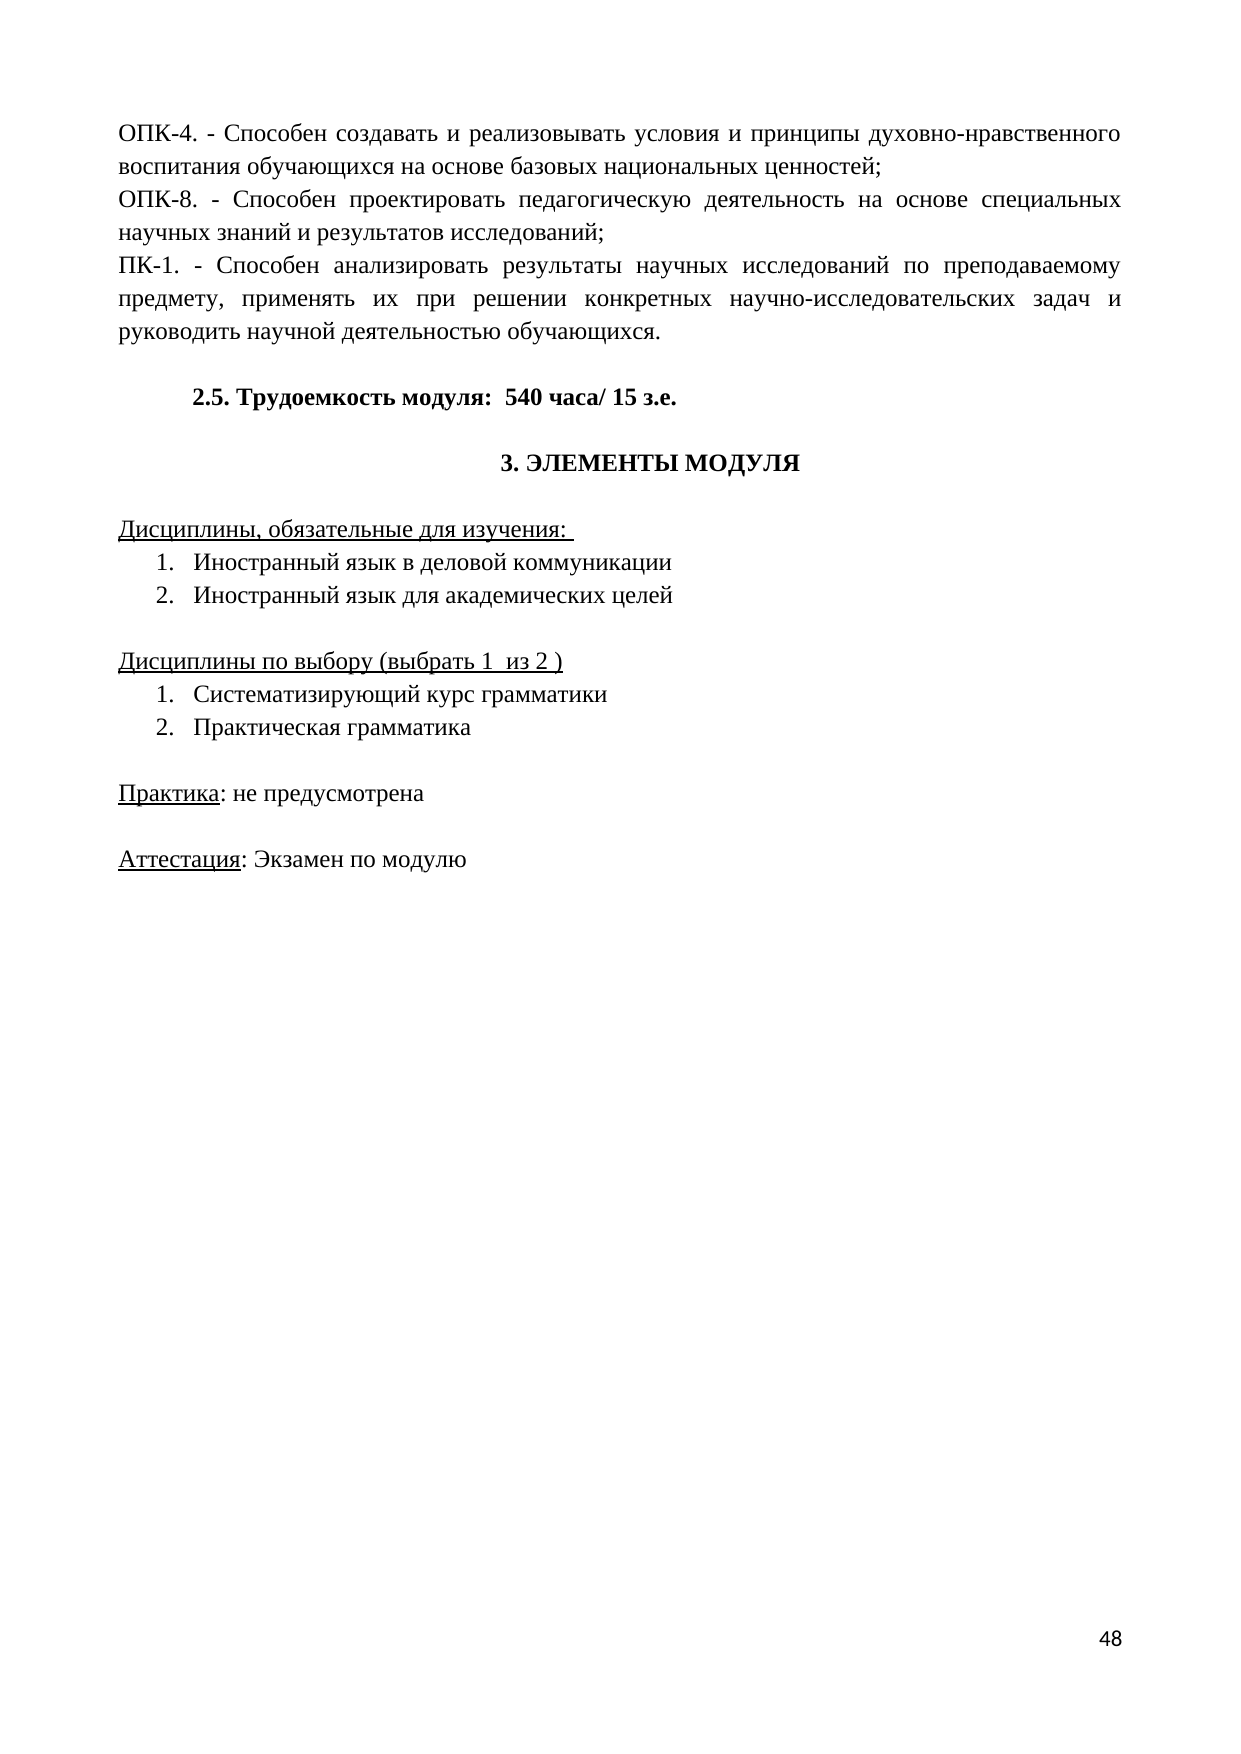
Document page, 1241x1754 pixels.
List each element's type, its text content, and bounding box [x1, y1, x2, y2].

list Практическая грамматика [156, 712, 1122, 741]
list Иностранный язык в деловой коммуникации [156, 547, 1122, 576]
text 2.5. Трудоемкость модуля: 540 часа/ 15 з.е. [118, 382, 1108, 411]
text Дисциплины по выбору (выбрать 1 из 2 ) [118, 646, 1122, 675]
list Систематизирующий курс грамматики [156, 679, 1122, 708]
list Иностранный язык для академических целей [156, 580, 1122, 609]
text Практика: не предусмотрена [118, 778, 1122, 807]
text Дисциплины, обязательные для изучения: [118, 514, 1122, 543]
text ПК-1. - Способен анализировать результаты научных исследований по преподаваемому предмету, применять их при решении конкретных научно-исследовательских задач и руководить научной деятельностью обучающихся. [118, 250, 1122, 345]
text ОПК-4. - Способен создавать и реализовывать условия и принципы духовно-нравственного воспитания обучающихся на основе базовых национальных ценностей; [118, 118, 1122, 180]
text 3. ЭЛЕМЕНТЫ МОДУЛЯ [118, 448, 1108, 477]
text ОПК-8. - Способен проектировать педагогическую деятельность на основе специальных научных знаний и результатов исследований; [118, 184, 1122, 246]
text Аттестация: Экзамен по модулю [118, 844, 1122, 873]
